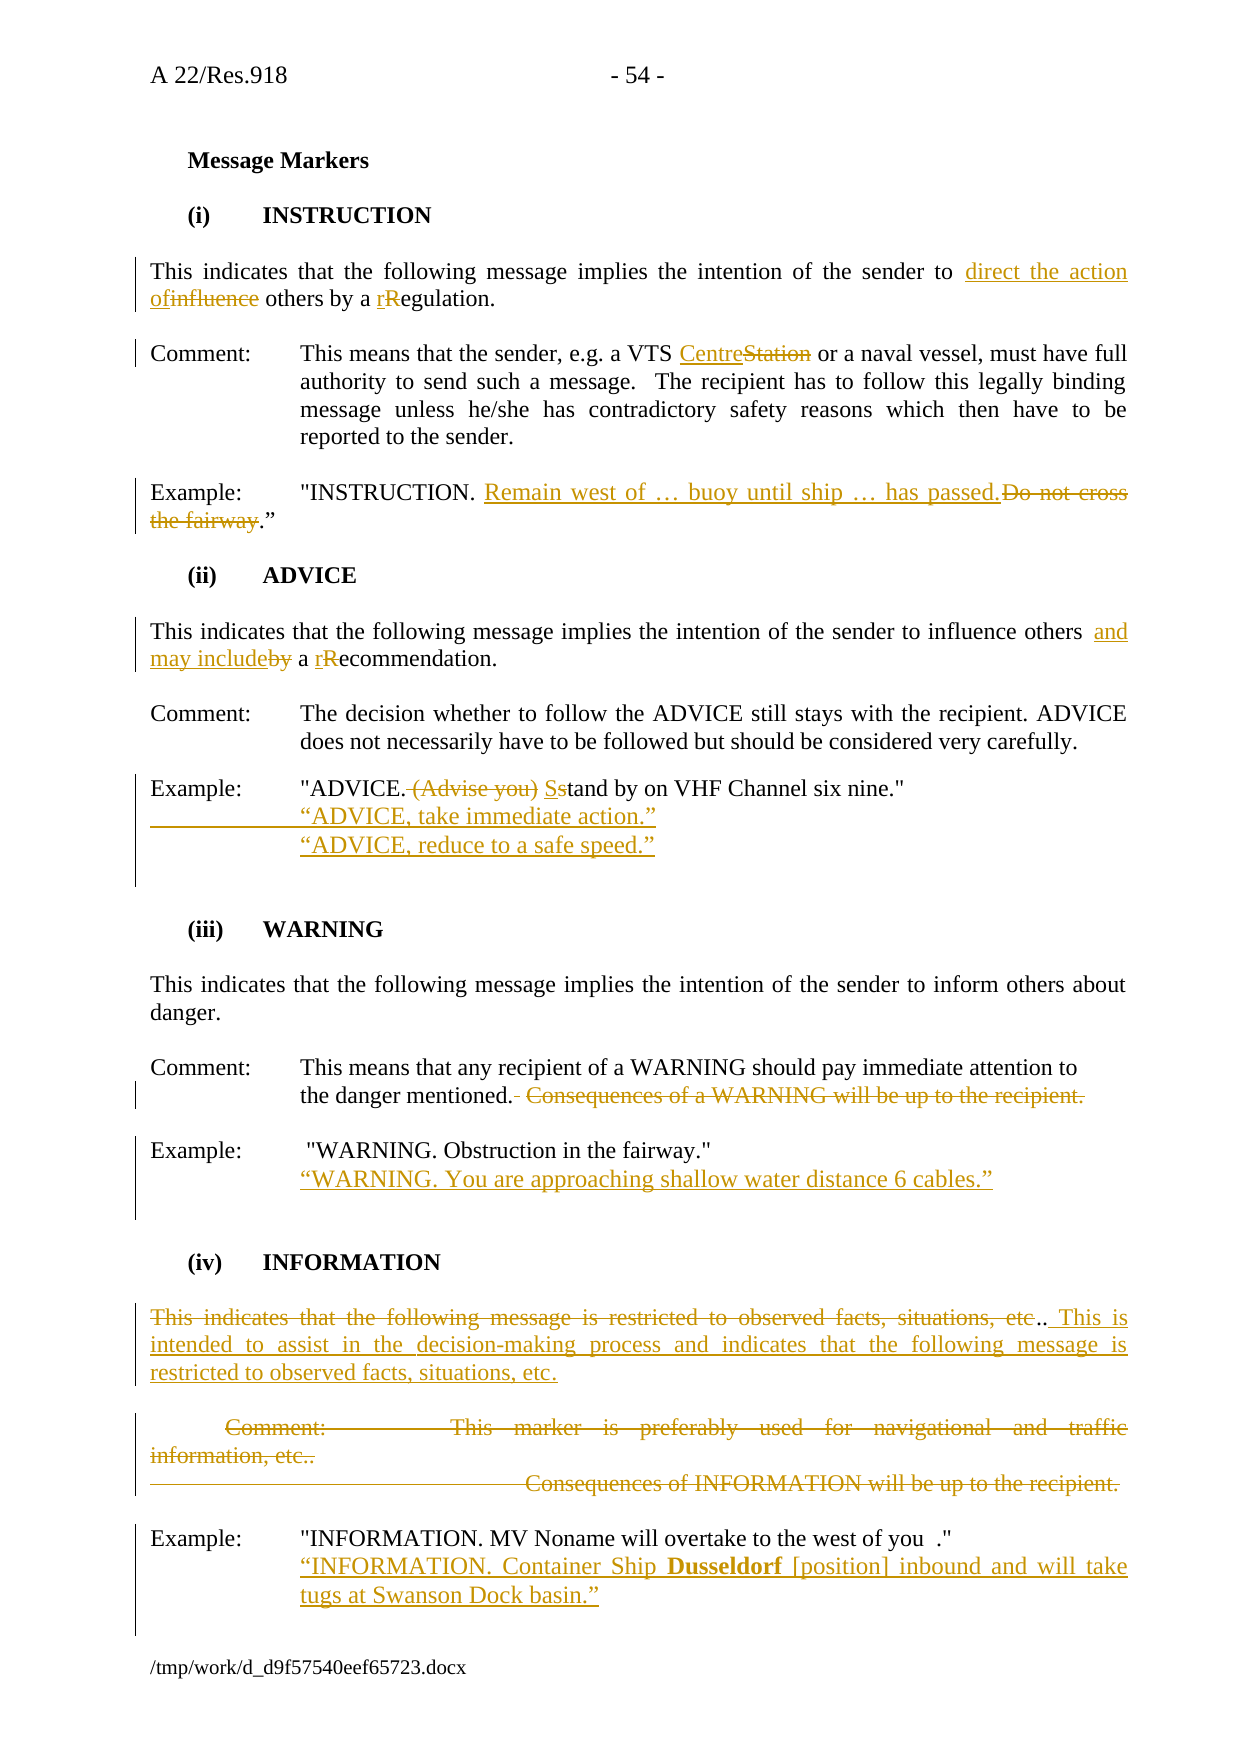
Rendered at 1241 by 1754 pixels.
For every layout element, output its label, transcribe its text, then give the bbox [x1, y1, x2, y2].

text .. [150, 1355, 1128, 1386]
text the danger mentioned. [150, 1081, 1128, 1108]
text Comment: The decision whether to follow the ADVICE still stays with the recipient. ADVICE does not necessarily have to be followed but should be considered very carefully. [150, 699, 1128, 755]
text (ii) ADVICE [150, 561, 1128, 589]
text (i) INSTRUCTION [150, 201, 1128, 229]
text (iii) WARNING [187, 915, 1128, 943]
text This indicates that the following message implies the intention of the sender to inform others about danger. [150, 971, 1128, 1026]
text (iv) INFORMATION [150, 1248, 1128, 1275]
text Example: "INSTRUCTION. .” [150, 477, 1128, 534]
text This indicates that the following message implies the intention of the sender to others by a egulation. [150, 257, 1128, 312]
text Comment: This means that the sender, e.g. a VTS or a naval vessel, must have full authority to send such a message. The recipient has to follow this legally binding message unless he/she has contradictory safety reasons which then have to be reported to the sender. [150, 339, 1128, 450]
text Example: "ADVICE. tand by on VHF Channel six nine." [150, 774, 1128, 801]
text Example: "WARNING. Obstruction in the fairway." [150, 1136, 1128, 1164]
text Message Markers [187, 146, 1128, 174]
text Comment: This means that any recipient of a WARNING should pay immediate attention to [150, 1053, 1128, 1081]
text .. [150, 1303, 1128, 1354]
text This indicates that the following message implies the intention of the sender to influence others a ecommendation. [150, 617, 1128, 672]
text Example: "INFORMATION. MV Noname will overtake to the west of you ." [150, 1524, 1128, 1551]
